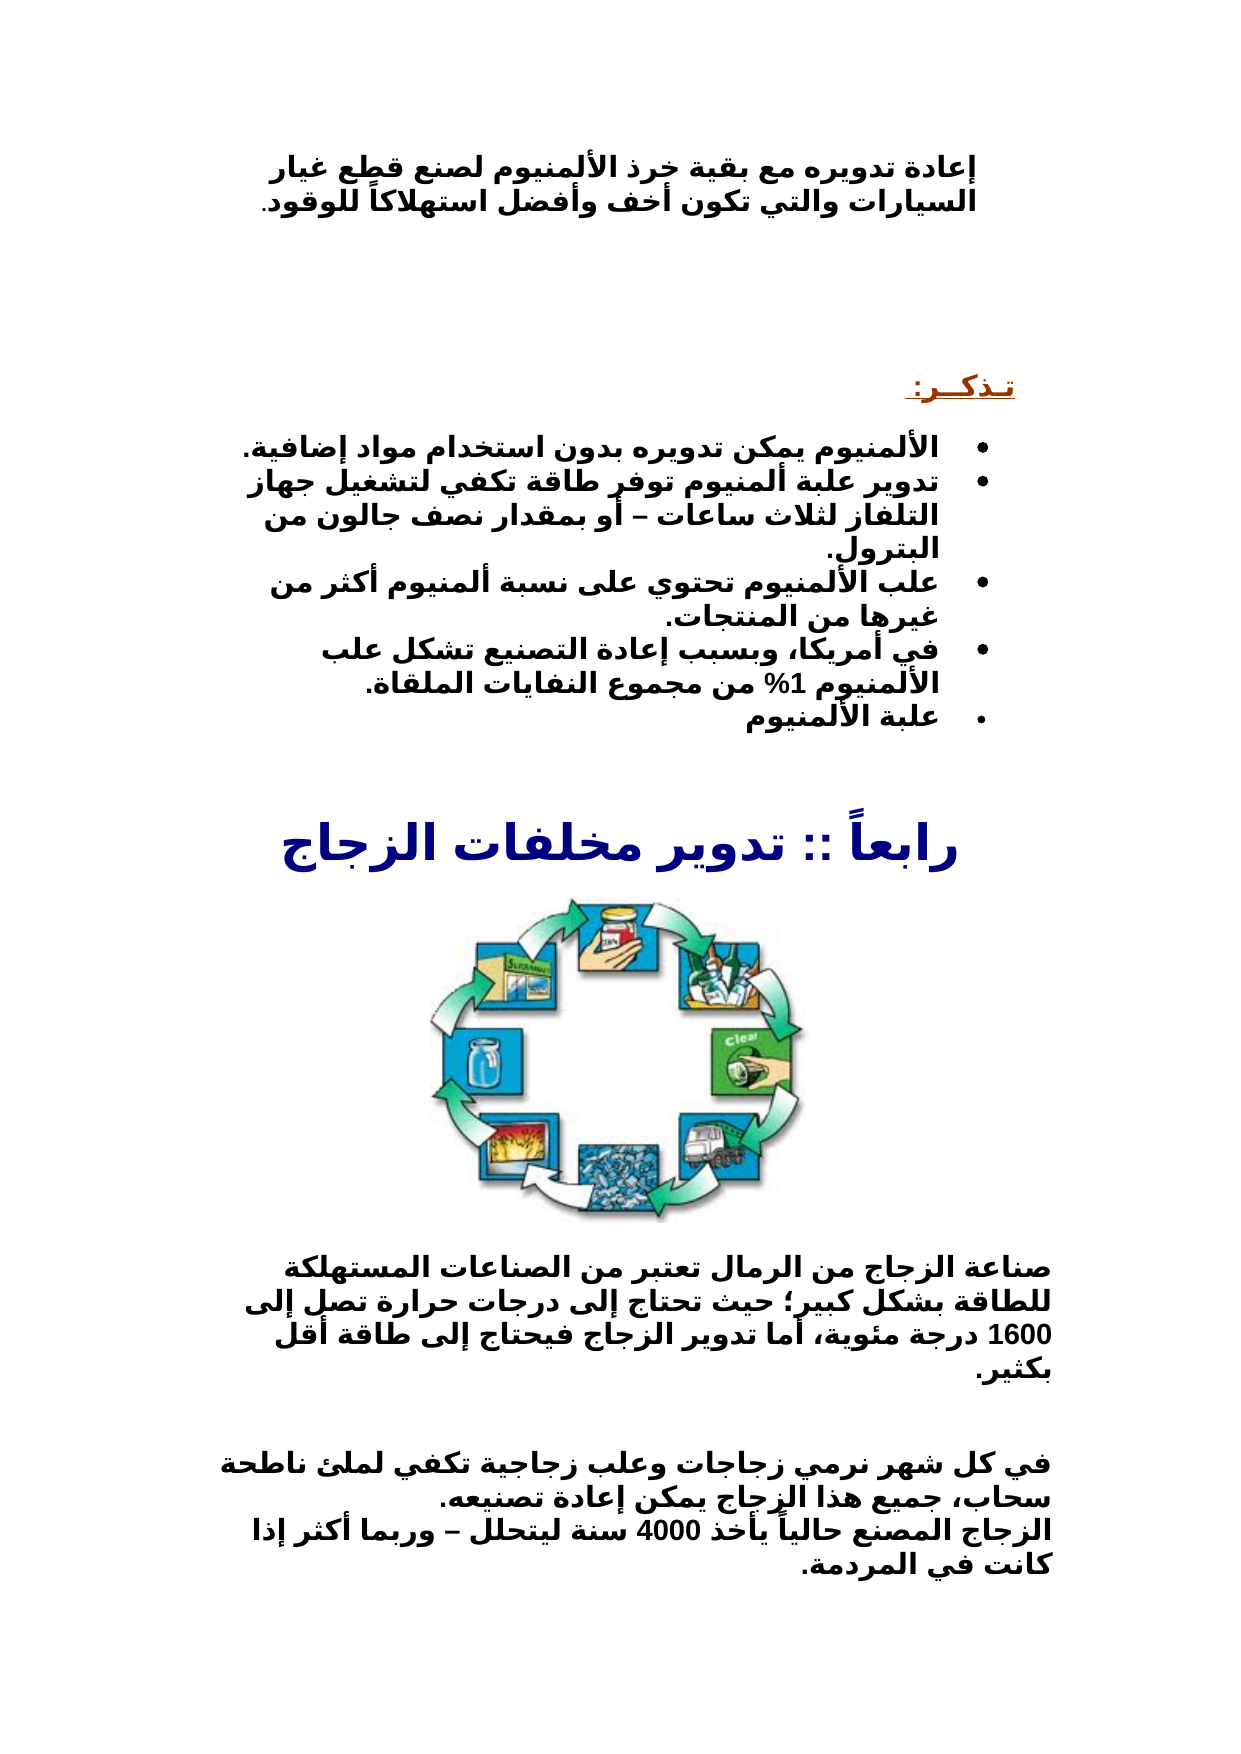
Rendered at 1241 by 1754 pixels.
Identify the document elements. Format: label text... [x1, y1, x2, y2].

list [187, 150, 1015, 217]
list الألمنيوم يمكن تدويره بدون استخدام مواد إضافية. [187, 430, 978, 464]
list علب الألمنيوم تحتوي على نسبة ألمنيوم أكثر من غيرها من المنتجات. [187, 565, 978, 632]
text رابعاً :: تدوير مخلفات الزجاج [187, 813, 1053, 871]
list علبة الألمنيوم [187, 699, 978, 733]
list في أمريكا، وبسبب إعادة التصنيع تشكل علب الألمنيوم 1% من مجموع النفايات الملقاة. [187, 632, 978, 699]
text صناعة الزجاج من الرمال تعتبر من الصناعات المستهلكة للطاقة بشكل كبير؛ حيث تحتاج إلى درجات حرارة تصل إلى 1600 درجة مئوية، أما تدوير الزجاج فيحتاج إلى طاقة أقل بكثير. [187, 1250, 1053, 1384]
list تدوير علبة ألمنيوم توفر طاقة تكفي لتشغيل جهاز التلفاز لثلاث ساعات – أو بمقدار نصف جالون من البترول. [187, 464, 978, 565]
text تـذكــر: [187, 368, 1015, 402]
picture [430, 898, 810, 1223]
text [187, 1413, 1053, 1580]
